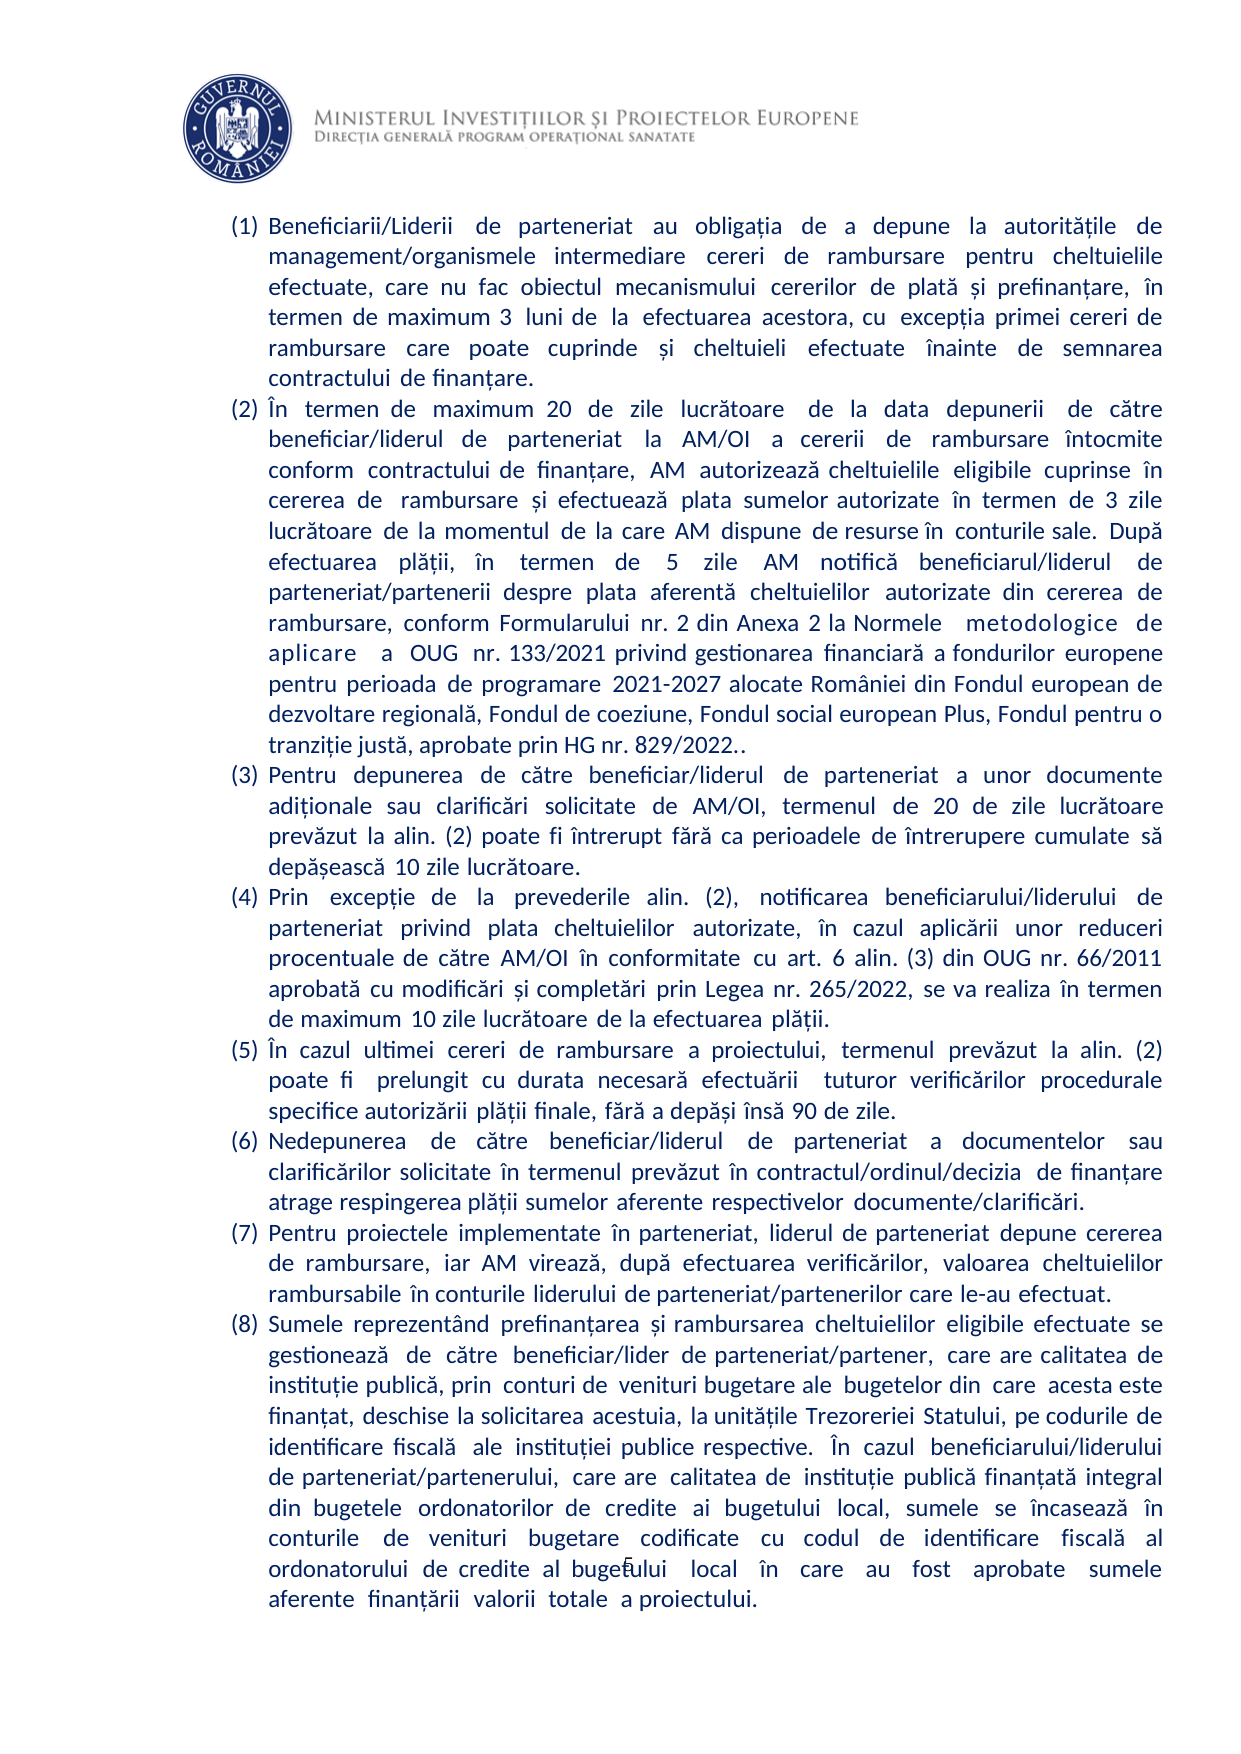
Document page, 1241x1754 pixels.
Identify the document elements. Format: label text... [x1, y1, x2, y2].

list Pentru depunerea de către beneficiar/liderul de parteneriat a unor documente adiționale sau clarificări solicitate de AM/OI, termenul de 20 de zile lucrătoare prevăzut la alin. (2) poate fi întrerupt fără ca perioadele de întrerupere cumulate să depășească 10 zile lucrătoare. [231, 759, 1163, 881]
list Pentru proiectele implementate în parteneriat, liderul de parteneriat depune cererea de rambursare, iar AM virează, după efectuarea verificărilor, valoarea cheltuielilor rambursabile în conturile liderului de parteneriat/partenerilor care le-au efectuat. [231, 1217, 1163, 1309]
list Prin excepţie de la prevederile alin. (2), notificarea beneficiarului/liderului de parteneriat privind plata cheltuielilor autorizate, în cazul aplicării unor reduceri procentuale de către AM/OI în conformitate cu art. 6 alin. (3) din OUG nr. 66/2011 aprobată cu modificări şi completări prin Legea nr. 265/2022, se va realiza în termen de maximum 10 zile lucrătoare de la efectuarea plăţii. [231, 881, 1163, 1034]
list Nedepunerea de către beneficiar/liderul de parteneriat a documentelor sau clarificărilor solicitate în termenul prevăzut în contractul/ordinul/decizia de finanţare atrage respingerea plății sumelor aferente respectivelor documente/clarificări. [231, 1126, 1163, 1217]
list În termen de maximum 20 de zile lucrătoare de la data depunerii de către beneficiar/liderul de parteneriat la AM/OI a cererii de rambursare întocmite conform contractului de finanţare, AM autorizează cheltuielile eligibile cuprinse în cererea de rambursare şi efectuează plata sumelor autorizate în termen de 3 zile lucrătoare de la momentul de la care AM dispune de resurse în conturile sale. După efectuarea plăţii, în termen de 5 zile AM notifică beneficiarul/liderul de parteneriat/partenerii despre plata aferentă cheltuielilor autorizate din cererea de rambursare, conform Formularului nr. 2 din Anexa 2 la Normele metodologice de aplicare a OUG nr. 133/2021 privind gestionarea financiară a fondurilor europene pentru perioada de programare 2021-2027 alocate României din Fondul european de dezvoltare regională, Fondul de coeziune, Fondul social european Plus, Fondul pentru o tranziţie justă, aprobate prin HG nr. 829/2022.. [231, 393, 1163, 759]
picture [179, 70, 883, 186]
list Sumele reprezentând prefinanţarea şi rambursarea cheltuielilor eligibile efectuate se gestionează de către beneficiar/lider de parteneriat/partener, care are calitatea de instituţie publică, prin conturi de venituri bugetare ale bugetelor din care acesta este finanţat, deschise la solicitarea acestuia, la unităţile Trezoreriei Statului, pe codurile de identificare fiscală ale instituţiei publice respective. În cazul beneficiarului/liderului de parteneriat/partenerului, care are calitatea de instituţie publică finanţată integral din bugetele ordonatorilor de credite ai bugetului local, sumele se încasează în conturile de venituri bugetare codificate cu codul de identificare fiscală al ordonatorului de credite al bugetului local în care au fost aprobate sumele aferente finanţării valorii totale a proiectului. [231, 1309, 1163, 1614]
list Beneficiarii/Liderii de parteneriat au obligaţia de a depune la autorităţile de management/organismele intermediare cereri de rambursare pentru cheltuielile efectuate, care nu fac obiectul mecanismului cererilor de plată și prefinanțare, în termen de maximum 3 luni de la efectuarea acestora, cu excepţia primei cereri de rambursare care poate cuprinde şi cheltuieli efectuate înainte de semnarea contractului de finanţare. [231, 210, 1163, 393]
list În cazul ultimei cereri de rambursare a proiectului, termenul prevăzut la alin. (2) poate fi prelungit cu durata necesară efectuării tuturor verificărilor procedurale specifice autorizării plăţii finale, fără a depăşi însă 90 de zile. [231, 1034, 1163, 1126]
